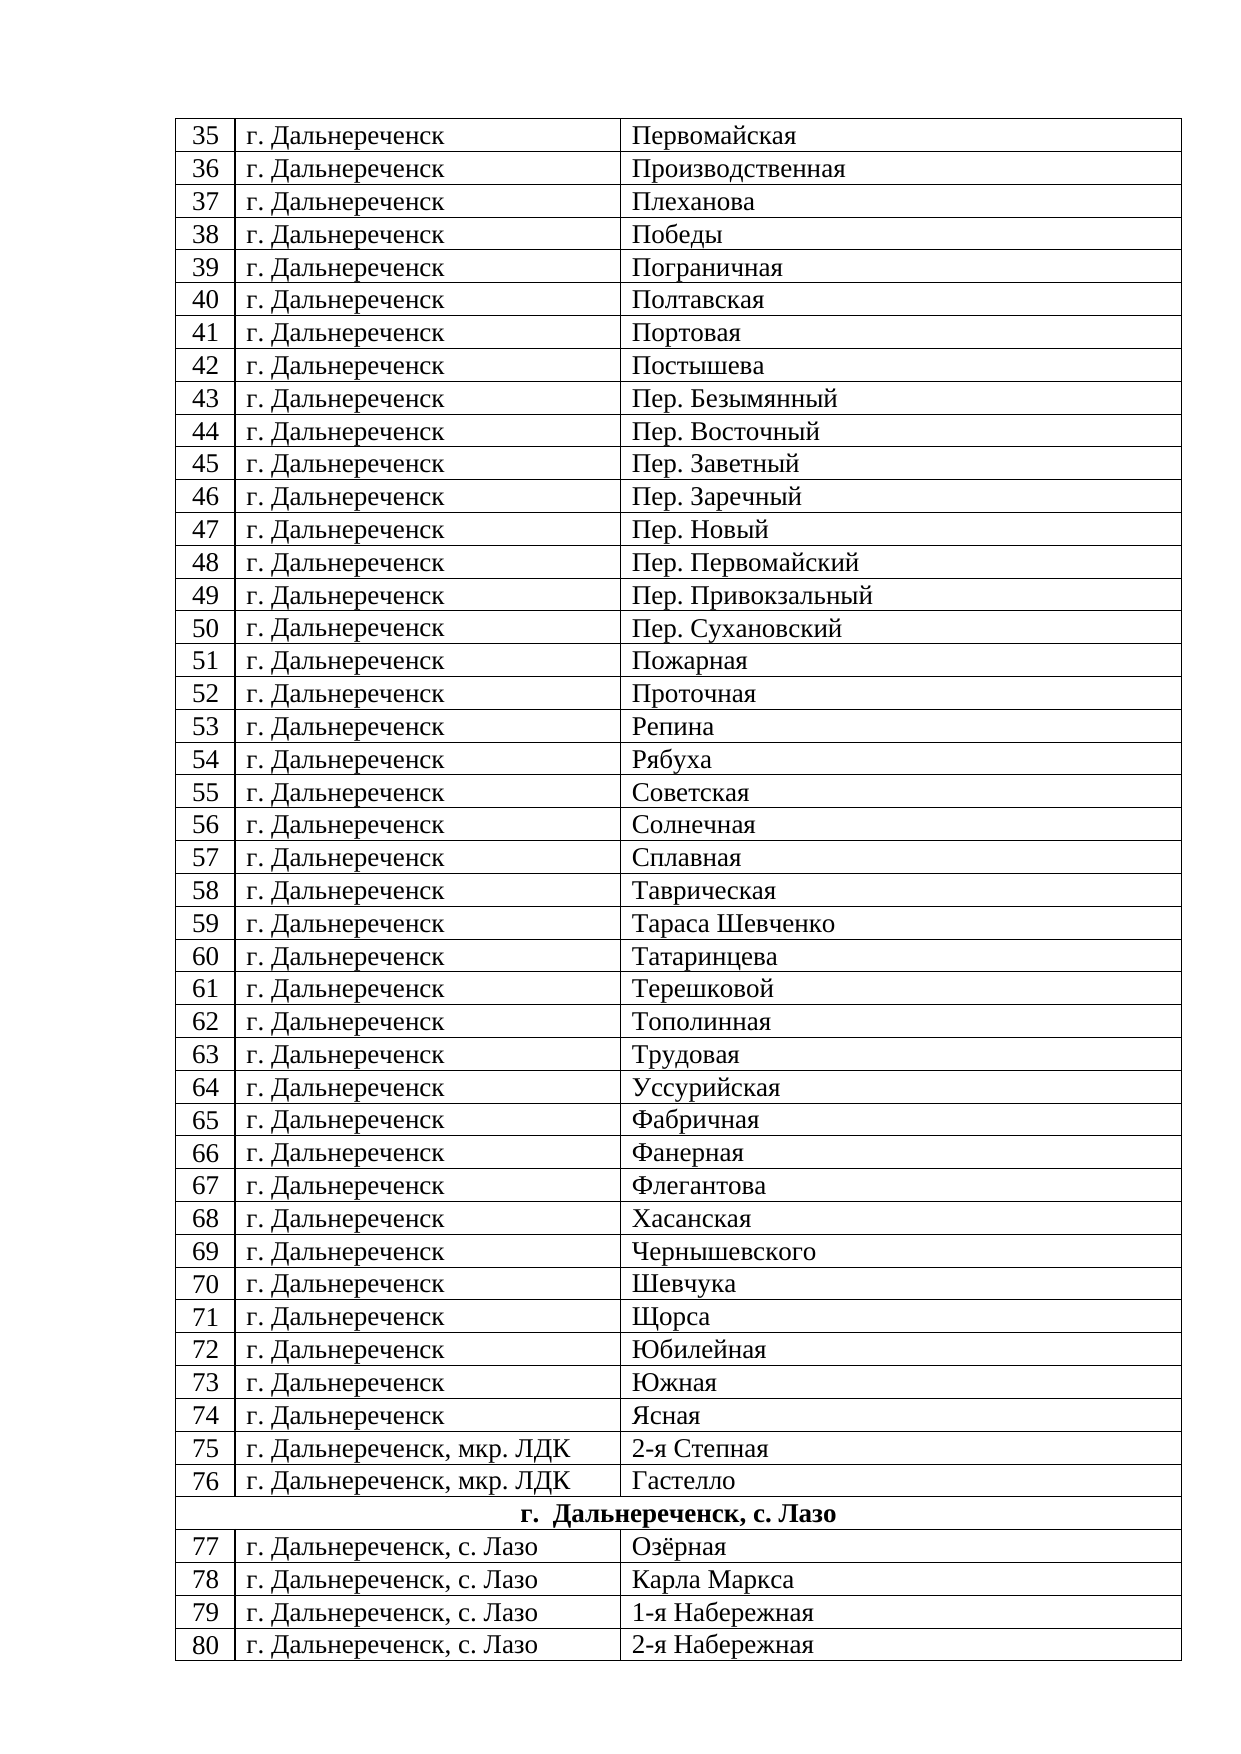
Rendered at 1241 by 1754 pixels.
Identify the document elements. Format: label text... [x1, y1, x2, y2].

table_cell г. Дальнереченск [236, 1005, 620, 1037]
table_cell Шевчука [621, 1268, 1181, 1299]
table_cell г. Дальнереченск [236, 808, 620, 840]
table_cell 67 [176, 1169, 234, 1201]
table_cell 60 [176, 940, 234, 971]
table_cell г. Дальнереченск [236, 382, 620, 413]
table_cell Фабричная [621, 1104, 1181, 1135]
table_cell Репина [621, 710, 1181, 742]
table_cell г. Дальнереченск [236, 1268, 620, 1299]
table_cell 40 [176, 283, 234, 315]
table_cell Проточная [621, 677, 1181, 709]
table_cell г. Дальнереченск [236, 1169, 620, 1201]
table_cell Чернышевского [621, 1235, 1181, 1267]
table_cell г. Дальнереченск [236, 611, 620, 643]
table_cell 69 [176, 1235, 234, 1267]
table_cell 71 [176, 1300, 234, 1332]
table_cell 78 [176, 1563, 234, 1594]
table_cell Пер. Сухановский [621, 611, 1181, 643]
table_cell г. Дальнереченск, с. Лазо [236, 1530, 620, 1562]
table_cell 59 [176, 907, 234, 938]
table_cell 51 [176, 644, 234, 676]
table_cell г. Дальнереченск, с. Лазо [236, 1596, 620, 1627]
table_cell Солнечная [621, 808, 1181, 840]
table_cell Плеханова [621, 185, 1181, 217]
table_cell 2-я Набережная [621, 1629, 1181, 1660]
table_cell 50 [176, 611, 234, 643]
table_cell Пер. Привокзальный [621, 579, 1181, 610]
table_cell г. Дальнереченск [236, 1071, 620, 1102]
table_cell 62 [176, 1005, 234, 1037]
table_cell Уссурийская [621, 1071, 1181, 1102]
table_cell 76 [176, 1465, 234, 1496]
table_cell Портовая [621, 316, 1181, 348]
table_cell г. Дальнереченск [236, 1202, 620, 1234]
table_cell 1-я Набережная [621, 1596, 1181, 1627]
table_cell г. Дальнереченск [236, 1235, 620, 1267]
table_cell 77 [176, 1530, 234, 1562]
table_cell г. Дальнереченск [236, 513, 620, 545]
table_cell 79 [176, 1596, 234, 1627]
table_cell г. Дальнереченск, с. Лазо [236, 1629, 620, 1660]
table_cell 44 [176, 415, 234, 446]
table_cell 48 [176, 546, 234, 577]
table_cell г. Дальнереченск [236, 119, 620, 151]
table_cell г. Дальнереченск [236, 1366, 620, 1398]
table_cell г. Дальнереченск [236, 546, 620, 577]
table_cell 56 [176, 808, 234, 840]
table_cell г. Дальнереченск [236, 874, 620, 906]
table_cell г. Дальнереченск, с. Лазо [236, 1563, 620, 1594]
table_cell Южная [621, 1366, 1181, 1398]
table_cell Сплавная [621, 841, 1181, 873]
table_cell 36 [176, 152, 234, 184]
table_cell г. Дальнереченск [236, 775, 620, 807]
table_cell г. Дальнереченск [236, 1333, 620, 1365]
table_cell Карла Маркса [621, 1563, 1181, 1594]
table_cell г. Дальнереченск [236, 1136, 620, 1168]
table_cell 75 [176, 1432, 234, 1463]
table_cell г. Дальнереченск, мкр. ЛДК [236, 1465, 620, 1496]
table_cell г. Дальнереченск [236, 185, 620, 217]
table_cell г. Дальнереченск [236, 250, 620, 282]
table_cell 42 [176, 349, 234, 381]
table_cell 53 [176, 710, 234, 742]
table_cell г. Дальнереченск [236, 283, 620, 315]
table_cell г. Дальнереченск, с. Лазо [176, 1497, 1181, 1529]
table_cell 37 [176, 185, 234, 217]
table_cell Постышева [621, 349, 1181, 381]
table_cell Пер. Первомайский [621, 546, 1181, 577]
table_cell г. Дальнереченск [236, 447, 620, 479]
table_cell 39 [176, 250, 234, 282]
table_cell 45 [176, 447, 234, 479]
table_cell г. Дальнереченск, мкр. ЛДК [236, 1432, 620, 1463]
table_cell Трудовая [621, 1038, 1181, 1070]
table_cell Пер. Безымянный [621, 382, 1181, 413]
table_cell 47 [176, 513, 234, 545]
table_cell 64 [176, 1071, 234, 1102]
table_cell г. Дальнереченск [236, 677, 620, 709]
table_cell Пер. Восточный [621, 415, 1181, 446]
table_cell Таврическая [621, 874, 1181, 906]
table_cell Юбилейная [621, 1333, 1181, 1365]
table_cell 65 [176, 1104, 234, 1135]
table_cell 54 [176, 743, 234, 774]
table_cell Флегантова [621, 1169, 1181, 1201]
table_cell г. Дальнереченск [236, 710, 620, 742]
table_cell Озёрная [621, 1530, 1181, 1562]
table_cell г. Дальнереченск [236, 1399, 620, 1431]
table_cell Тараса Шевченко [621, 907, 1181, 938]
table_cell 63 [176, 1038, 234, 1070]
table_cell г. Дальнереченск [236, 579, 620, 610]
table_cell 66 [176, 1136, 234, 1168]
table_cell г. Дальнереченск [236, 743, 620, 774]
table_cell 70 [176, 1268, 234, 1299]
table_cell Пер. Заветный [621, 447, 1181, 479]
table_cell г. Дальнереченск [236, 644, 620, 676]
table_cell г. Дальнереченск [236, 972, 620, 1004]
table_cell Щорса [621, 1300, 1181, 1332]
table_cell г. Дальнереченск [236, 316, 620, 348]
table_cell г. Дальнереченск [236, 841, 620, 873]
table_cell 80 [176, 1629, 234, 1660]
table_cell 46 [176, 480, 234, 512]
table_cell г. Дальнереченск [236, 907, 620, 938]
table_cell г. Дальнереченск [236, 415, 620, 446]
table_cell 68 [176, 1202, 234, 1234]
table_cell г. Дальнереченск [236, 1104, 620, 1135]
table_cell Советская [621, 775, 1181, 807]
table_cell Терешковой [621, 972, 1181, 1004]
table_cell 35 [176, 119, 234, 151]
table_cell Хасанская [621, 1202, 1181, 1234]
table_cell Первомайская [621, 119, 1181, 151]
table_cell Рябуха [621, 743, 1181, 774]
table_cell Производственная [621, 152, 1181, 184]
table_cell 74 [176, 1399, 234, 1431]
table_cell Победы [621, 218, 1181, 249]
table_cell Фанерная [621, 1136, 1181, 1168]
table_cell 43 [176, 382, 234, 413]
table_cell г. Дальнереченск [236, 218, 620, 249]
table_cell 73 [176, 1366, 234, 1398]
table_cell Пер. Новый [621, 513, 1181, 545]
table_cell Татаринцева [621, 940, 1181, 971]
table_cell 55 [176, 775, 234, 807]
table_cell Ясная [621, 1399, 1181, 1431]
table_cell 72 [176, 1333, 234, 1365]
table_cell Пограничная [621, 250, 1181, 282]
table_cell Гастелло [621, 1465, 1181, 1496]
table_cell 49 [176, 579, 234, 610]
table_cell Тополинная [621, 1005, 1181, 1037]
table_cell 2-я Степная [621, 1432, 1181, 1463]
table_cell г. Дальнереченск [236, 1300, 620, 1332]
table_cell 41 [176, 316, 234, 348]
table_cell 52 [176, 677, 234, 709]
table_cell Пер. Заречный [621, 480, 1181, 512]
table_cell г. Дальнереченск [236, 349, 620, 381]
table_cell 58 [176, 874, 234, 906]
table_cell 57 [176, 841, 234, 873]
table_cell Пожарная [621, 644, 1181, 676]
table_cell г. Дальнереченск [236, 940, 620, 971]
table_cell г. Дальнереченск [236, 152, 620, 184]
table_cell 38 [176, 218, 234, 249]
table_cell г. Дальнереченск [236, 1038, 620, 1070]
table_cell 61 [176, 972, 234, 1004]
table_cell Полтавская [621, 283, 1181, 315]
table_cell г. Дальнереченск [236, 480, 620, 512]
